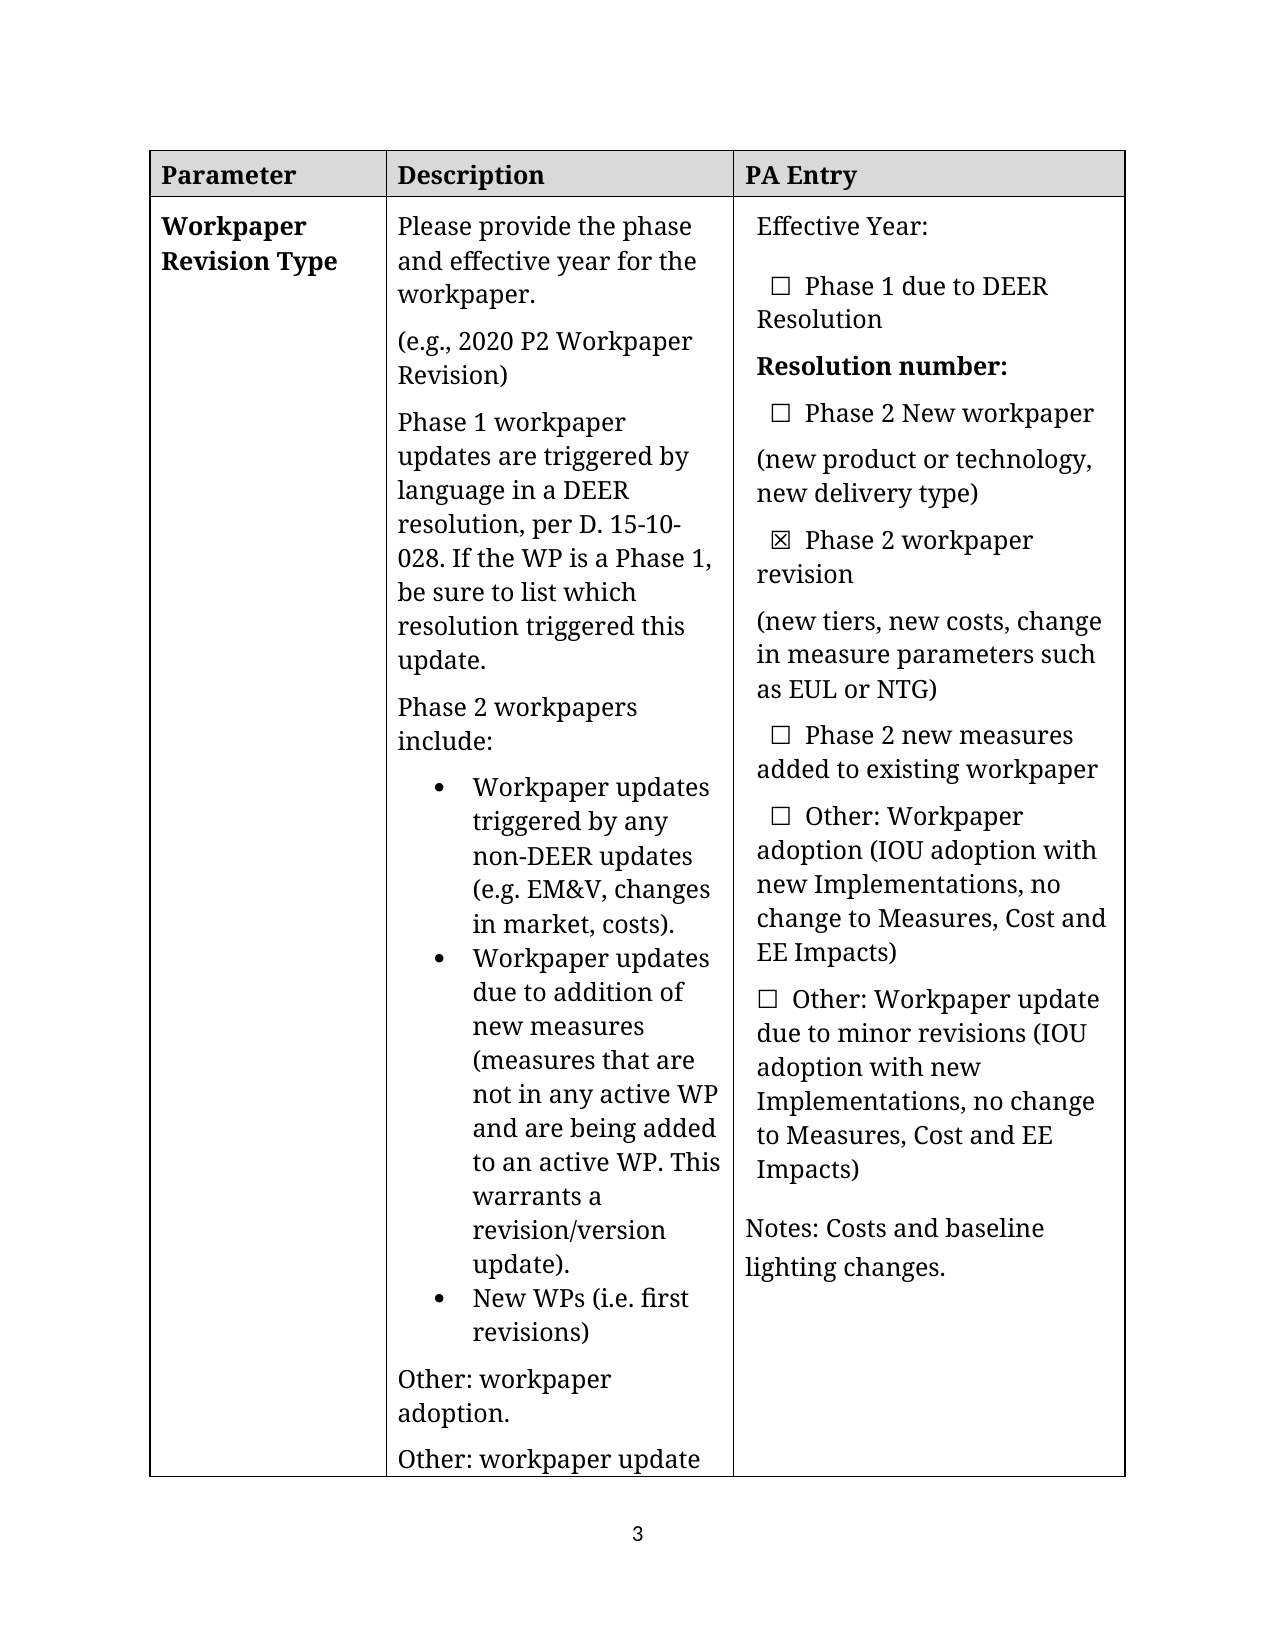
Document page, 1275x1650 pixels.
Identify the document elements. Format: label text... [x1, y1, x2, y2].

table_header Parameter [151, 151, 386, 196]
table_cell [387, 197, 733, 1476]
table_header PA Entry [734, 151, 1124, 196]
table_cell Workpaper Revision Type [151, 197, 386, 1476]
table_header Description [387, 151, 733, 196]
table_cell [734, 197, 1124, 1476]
